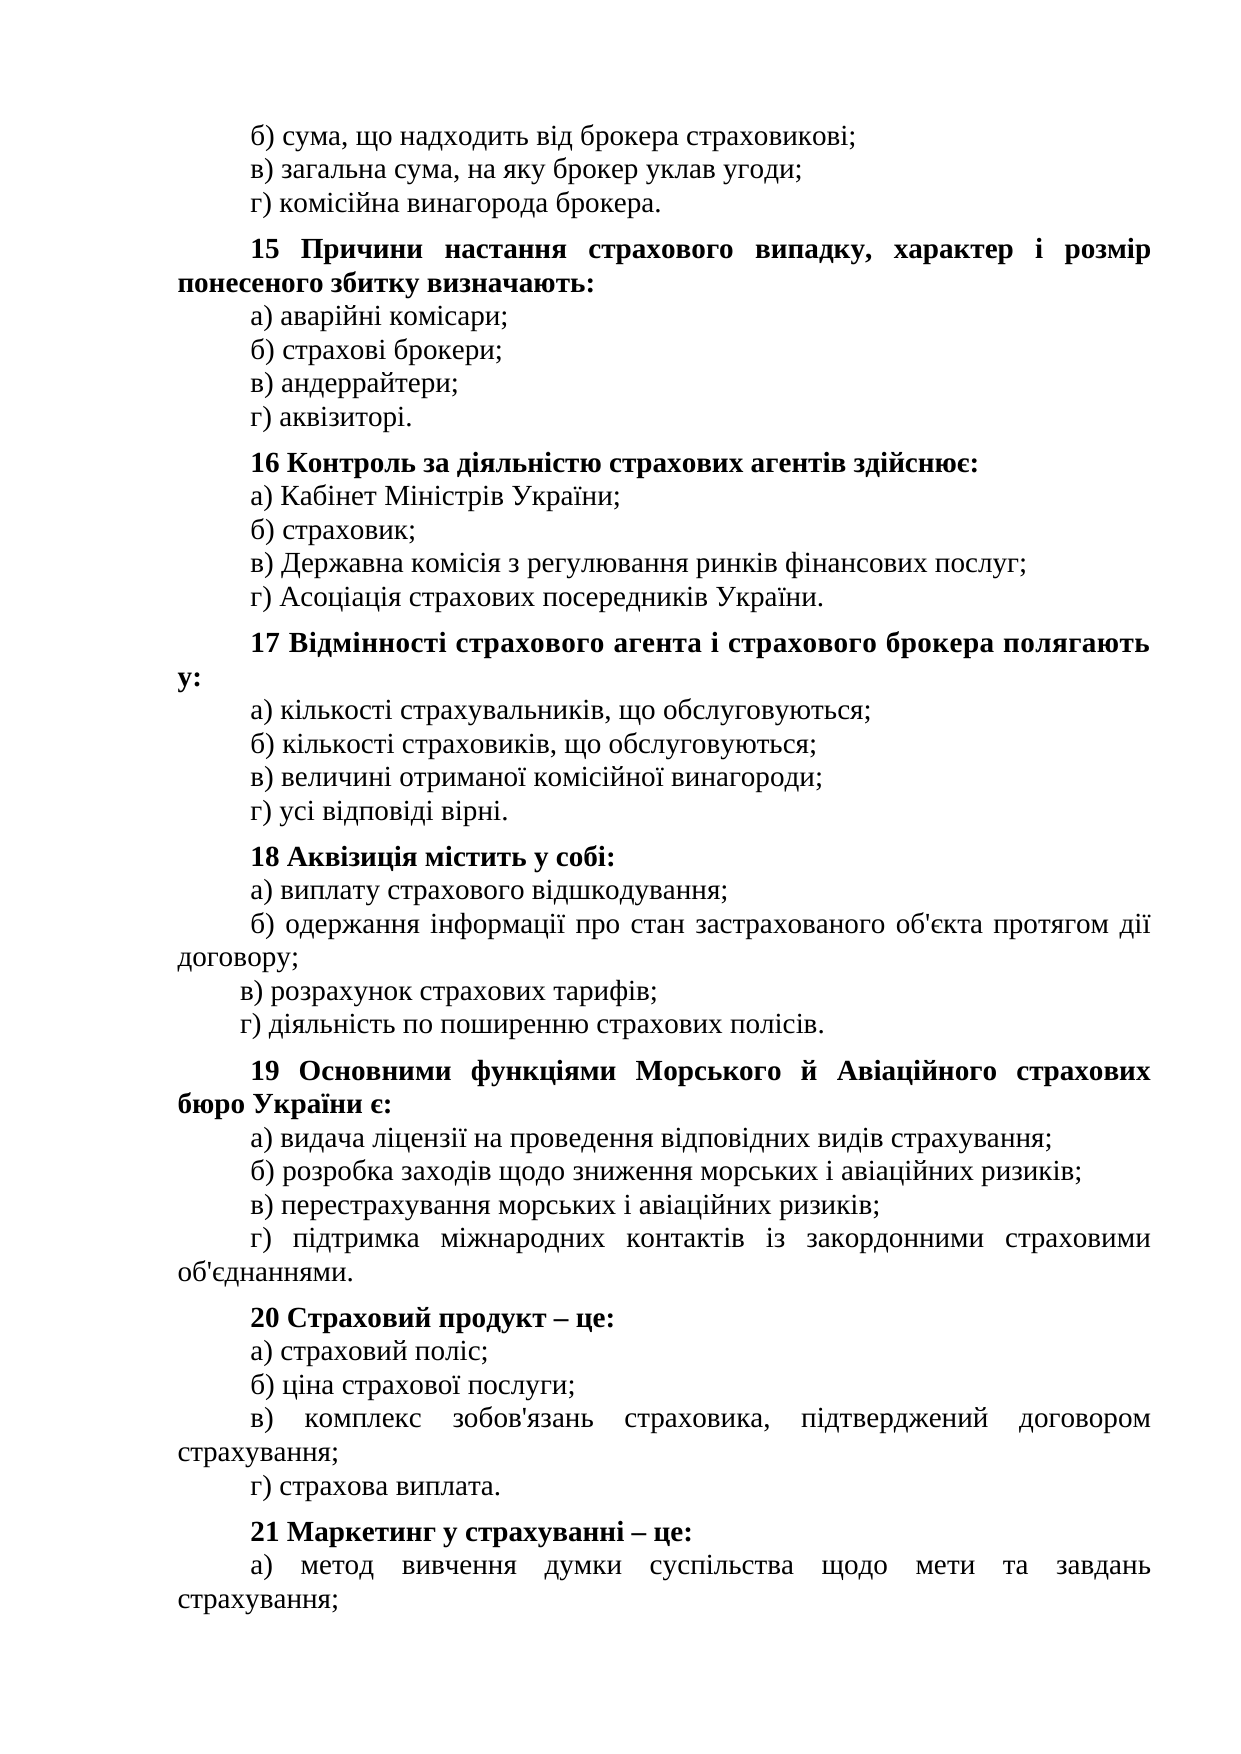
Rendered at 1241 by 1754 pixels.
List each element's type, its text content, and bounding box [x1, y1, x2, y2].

text в) перестрахування морських і авіаційних ризиків; [177, 1187, 1152, 1220]
text в) загальна сума, на яку брокер уклав угоди; [177, 152, 1152, 185]
text б) розробка заходів щодо зниження морських і авіаційних ризиків; [177, 1153, 1152, 1187]
text в) величині отриманої комісійної винагороди; [177, 759, 1152, 793]
text г) страхова виплата. [177, 1468, 1152, 1501]
text в) розрахунок страхових тарифів; [177, 973, 1152, 1007]
text 21 Маркетинг у страхуванні – це: [177, 1514, 1152, 1547]
text г) усі відповіді вірні. [177, 793, 1152, 826]
text г) підтримка міжнародних контактів із закордонними страховими об'єднаннями. [177, 1220, 1152, 1287]
text а) Кабінет Міністрів України; [177, 478, 1152, 512]
text а) виплату страхового відшкодування; [177, 872, 1152, 906]
text 18 Аквізиція містить у собі: [177, 839, 1152, 872]
text б) одержання інформації про стан застрахованого об'єкта протягом дії договору; [177, 906, 1152, 973]
text 15 Причини настання страхового випадку, характер і розмір понесеного збитку визначають: [177, 231, 1152, 298]
text а) метод вивчення думки суспільства щодо мети та завдань страхування; [177, 1547, 1152, 1614]
text б) ціна страхової послуги; [177, 1367, 1152, 1401]
text б) сума, що надходить від брокера страховикові; [177, 118, 1152, 152]
text в) андеррайтери; [177, 365, 1152, 399]
text б) страховик; [177, 512, 1152, 546]
text а) страховий поліс; [177, 1333, 1152, 1367]
text б) страхові брокери; [177, 332, 1152, 365]
text б) кількості страховиків, що обслуговуються; [177, 726, 1152, 759]
text а) кількості страхувальників, що обслуговуються; [177, 692, 1152, 726]
text в) комплекс зобов'язань страховика, підтверджений договором страхування; [177, 1401, 1152, 1468]
text г) комісійна винагорода брокера. [177, 185, 1152, 219]
text г) аквізиторі. [177, 399, 1152, 432]
text г) Асоціація страхових посередників України. [177, 579, 1152, 613]
text 20 Страховий продукт – це: [177, 1300, 1152, 1333]
text 16 Контроль за діяльністю страхових агентів здійснює: [177, 445, 1152, 478]
text 19 Основними функціями Морського й Авіаційного страхових бюро України є: [177, 1053, 1152, 1120]
text а) аварійні комісари; [177, 298, 1152, 332]
text г) діяльність по поширенню страхових полісів. [177, 1007, 1152, 1040]
text в) Державна комісія з регулювання ринків фінансових послуг; [177, 546, 1152, 579]
text а) видача ліцензії на проведення відповідних видів страхування; [177, 1120, 1152, 1153]
text 17 Відмінності страхового агента і страхового брокера полягають у: [177, 625, 1152, 692]
